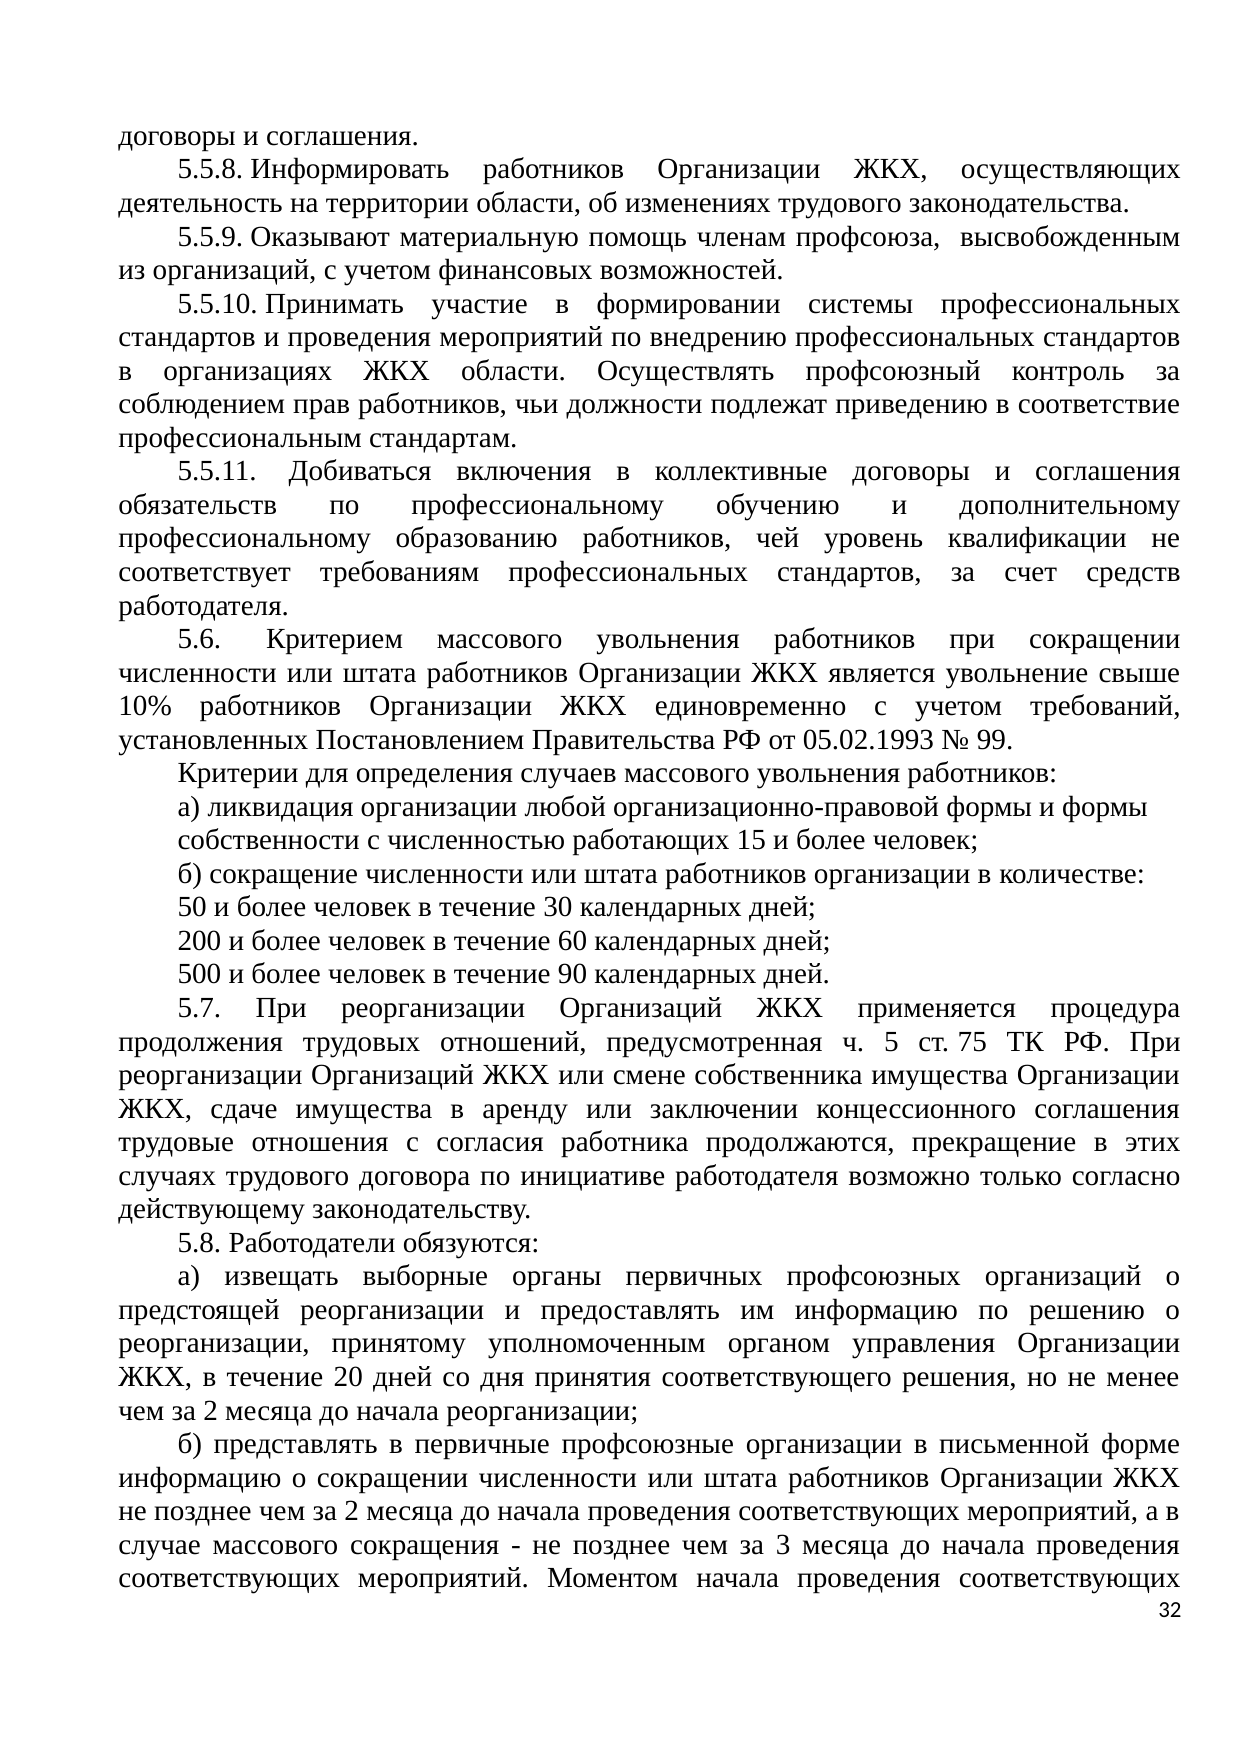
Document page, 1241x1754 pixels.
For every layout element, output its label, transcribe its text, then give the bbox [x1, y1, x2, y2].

text собственности с численностью работающих 15 и более человек; [118, 822, 1181, 856]
text 5.5.11. Добиваться включения в коллективные договоры и соглашения обязательств по профессиональному обучению и дополнительному профессиональному образованию работников, чей уровень квалификации не соответствует требованиям профессиональных стандартов, за счет средств работодателя. [118, 453, 1181, 621]
text Критерии для определения случаев массового увольнения работников: [118, 755, 1181, 789]
text 50 и более человек в течение 30 календарных дней; [118, 889, 1181, 923]
text 5.5.8. Информировать работников Организации ЖКХ, осуществляющих деятельность на территории области, об изменениях трудового законодательства. [118, 152, 1181, 219]
text а) ликвидация организации любой организационно-правовой формы и формы [118, 789, 1181, 822]
text 5.5.10. Принимать участие в формировании системы профессиональных стандартов и проведения мероприятий по внедрению профессиональных стандартов в организациях ЖКХ области. Осуществлять профсоюзный контроль за соблюдением прав работников, чьи должности подлежат приведению в соответствие профессиональным стандартам. [118, 286, 1181, 453]
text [118, 1426, 1181, 1594]
text 5.7. При реорганизации Организаций ЖКХ применяется процедура продолжения трудовых отношений, предусмотренная ч. 5 ст. 75 ТК РФ. При реорганизации Организаций ЖКХ или смене собственника имущества Организации ЖКХ, сдаче имущества в аренду или заключении концессионного соглашения трудовые отношения с согласия работника продолжаются, прекращение в этих случаях трудового договора по инициативе работодателя возможно только согласно действующему законодательству. [118, 990, 1181, 1225]
list Критерием массового увольнения работников при сокращении численности или штата работников Организации ЖКХ является увольнение свыше 10% работников Организации ЖКХ единовременно с учетом требований, установленных Постановлением Правительства РФ от 05.02.1993 № 99. [118, 621, 1181, 755]
text 200 и более человек в течение 60 календарных дней; [118, 923, 1181, 957]
text 500 и более человек в течение 90 календарных дней. [118, 957, 1181, 990]
text 5.8. Работодатели обязуются: [118, 1225, 1181, 1258]
text б) сокращение численности или штата работников организации в количестве: [118, 856, 1181, 889]
text 5.5.9. Оказывают материальную помощь членам профсоюза, высвобожденным из организаций, с учетом финансовых возможностей. [118, 219, 1181, 286]
text а) извещать выборные органы первичных профсоюзных организаций о предстоящей реорганизации и предоставлять им информацию по решению о реорганизации, принятому уполномоченным органом управления Организации ЖКХ, в течение 20 дней со дня принятия соответствующего решения, но не менее чем за 2 месяца до начала реорганизации; [118, 1258, 1181, 1426]
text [118, 118, 1181, 152]
